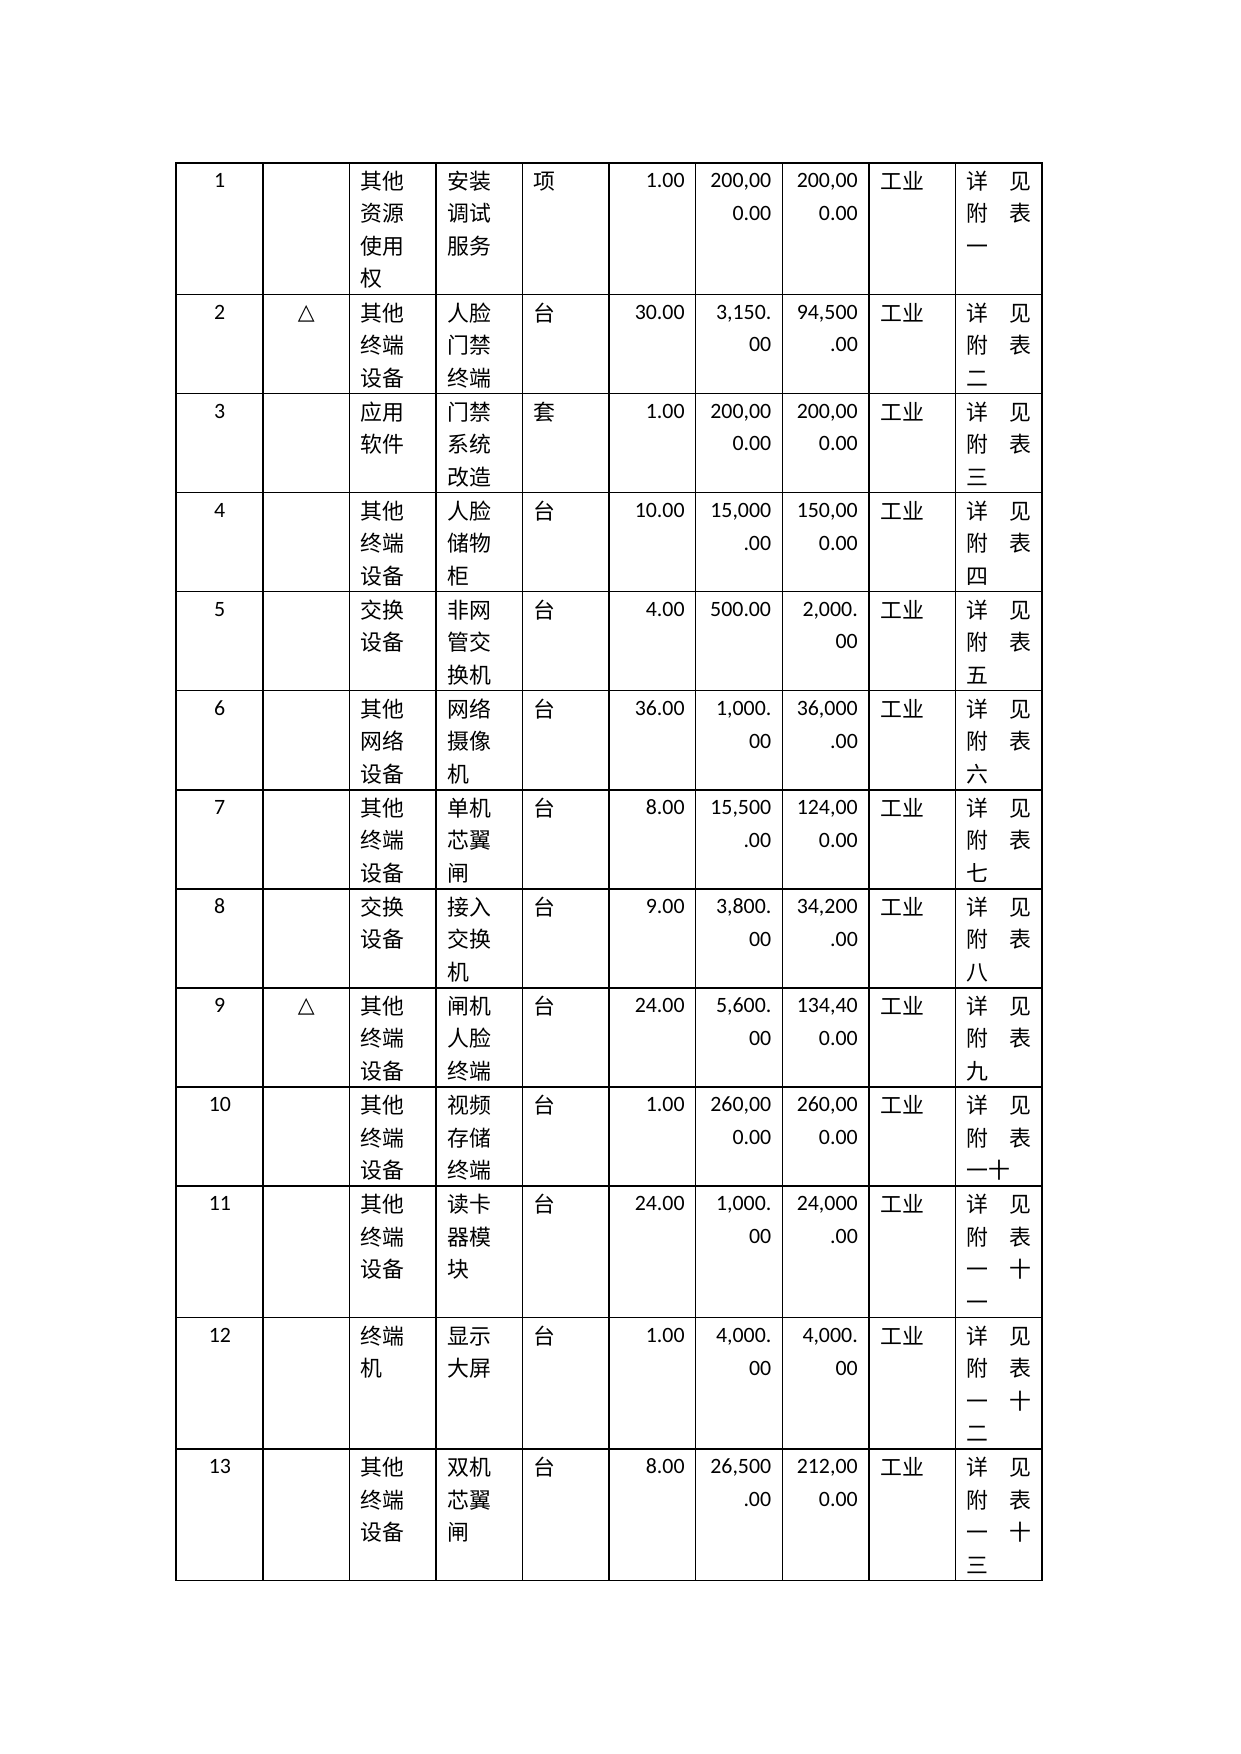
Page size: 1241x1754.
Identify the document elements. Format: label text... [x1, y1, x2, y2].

table_cell 台 [523, 791, 608, 888]
table_cell 台 [523, 989, 608, 1086]
table_cell 工业 [870, 1450, 955, 1580]
table_cell 详见附表一 [956, 164, 1041, 293]
table_cell 11 [177, 1187, 262, 1317]
table_cell 视频存储终端 [437, 1088, 522, 1185]
table_cell 5,600.00 [696, 989, 782, 1086]
table_cell 1.00 [610, 164, 695, 293]
table_cell 200,000.00 [783, 164, 868, 293]
table_cell 非网管交换机 [437, 592, 522, 690]
table_cell 工业 [870, 164, 955, 293]
table_cell 9 [177, 989, 262, 1086]
table_cell 3,800.00 [696, 890, 782, 987]
table_cell 单机芯翼闸 [437, 791, 522, 888]
table_cell 详见附表八 [956, 890, 1041, 987]
table_cell 3,150.00 [696, 295, 782, 393]
table_cell [264, 1187, 349, 1317]
table_cell [264, 1318, 349, 1448]
table_cell 工业 [870, 1318, 955, 1448]
table_cell [264, 164, 349, 293]
table_cell 1.00 [610, 1088, 695, 1185]
table_cell 工业 [870, 592, 955, 690]
table_cell 详见附表三 [956, 394, 1041, 492]
table_cell 人脸门禁终端 [437, 295, 522, 393]
table_cell 260,000.00 [783, 1088, 868, 1185]
table_cell 项 [523, 164, 608, 293]
table_cell [264, 1450, 349, 1580]
table_cell 详见附表六 [956, 691, 1041, 789]
table_cell 200,000.00 [696, 164, 782, 293]
table_cell 显示大屏 [437, 1318, 522, 1448]
table_cell 其他终端设备 [350, 791, 435, 888]
table_cell 8.00 [610, 791, 695, 888]
table_cell 150,000.00 [783, 493, 868, 591]
table_cell 8.00 [610, 1450, 695, 1580]
table_cell 212,000.00 [783, 1450, 868, 1580]
table_cell 其他终端设备 [350, 493, 435, 591]
table_cell 1,000.00 [696, 1187, 782, 1317]
table_cell 详见附表一十一 [956, 1187, 1041, 1317]
table_cell 工业 [870, 890, 955, 987]
table_cell 7 [177, 791, 262, 888]
table_cell 13 [177, 1450, 262, 1580]
table_cell 1.00 [610, 394, 695, 492]
table_cell 30.00 [610, 295, 695, 393]
table_cell 24,000.00 [783, 1187, 868, 1317]
table_cell 详见附表九 [956, 989, 1041, 1086]
table_cell 2 [177, 295, 262, 393]
table_cell 12 [177, 1318, 262, 1448]
table_cell [264, 394, 349, 492]
table_cell 其他终端设备 [350, 1088, 435, 1185]
table_cell 台 [523, 890, 608, 987]
table_cell 读卡器模块 [437, 1187, 522, 1317]
table_cell 94,500.00 [783, 295, 868, 393]
table_cell 24.00 [610, 989, 695, 1086]
table_cell 10.00 [610, 493, 695, 591]
table_cell 详见附表七 [956, 791, 1041, 888]
table_cell 500.00 [696, 592, 782, 690]
table_cell 详见附表四 [956, 493, 1041, 591]
table_cell 6 [177, 691, 262, 789]
table_cell 闸机人脸终端 [437, 989, 522, 1086]
table_cell 工业 [870, 791, 955, 888]
table_cell 台 [523, 1450, 608, 1580]
table_cell 网络摄像机 [437, 691, 522, 789]
table_cell 台 [523, 592, 608, 690]
table_cell 24.00 [610, 1187, 695, 1317]
table_cell 1 [177, 164, 262, 293]
table_cell [264, 791, 349, 888]
table_cell 双机芯翼闸 [437, 1450, 522, 1580]
table_cell △ [264, 295, 349, 393]
table_cell 台 [523, 493, 608, 591]
table_cell 4,000.00 [696, 1318, 782, 1448]
table_cell 1,000.00 [696, 691, 782, 789]
table_cell 15,500.00 [696, 791, 782, 888]
table_cell 详见附表一十 [956, 1088, 1041, 1185]
table_cell 2,000.00 [783, 592, 868, 690]
table_cell [264, 493, 349, 591]
table_cell [264, 691, 349, 789]
table_cell 260,000.00 [696, 1088, 782, 1185]
table_cell 200,000.00 [696, 394, 782, 492]
table_cell 15,000.00 [696, 493, 782, 591]
table_cell 应用软件 [350, 394, 435, 492]
table_cell 工业 [870, 1187, 955, 1317]
table_cell 124,000.00 [783, 791, 868, 888]
table_cell 10 [177, 1088, 262, 1185]
table_cell [264, 890, 349, 987]
table_cell 26,500.00 [696, 1450, 782, 1580]
table_cell 134,400.00 [783, 989, 868, 1086]
table_cell 详见附表一十二 [956, 1318, 1041, 1448]
table_cell 1.00 [610, 1318, 695, 1448]
table_cell 工业 [870, 691, 955, 789]
table_cell 其他网络设备 [350, 691, 435, 789]
table_cell 其他终端设备 [350, 1450, 435, 1580]
table_cell 200,000.00 [783, 394, 868, 492]
table_cell 台 [523, 295, 608, 393]
table_cell [264, 1088, 349, 1185]
table_cell 安装调试服务 [437, 164, 522, 293]
table_cell 9.00 [610, 890, 695, 987]
table_cell 34,200.00 [783, 890, 868, 987]
table_cell 其他终端设备 [350, 1187, 435, 1317]
table_cell 工业 [870, 1088, 955, 1185]
table_cell 36,000.00 [783, 691, 868, 789]
table_cell △ [264, 989, 349, 1086]
table_cell 工业 [870, 493, 955, 591]
table_cell 台 [523, 691, 608, 789]
table_cell 其他终端设备 [350, 989, 435, 1086]
table_cell 36.00 [610, 691, 695, 789]
table_cell 交换设备 [350, 890, 435, 987]
table_cell 4.00 [610, 592, 695, 690]
table_cell 台 [523, 1088, 608, 1185]
table_cell 套 [523, 394, 608, 492]
table_cell 详见附表五 [956, 592, 1041, 690]
table_cell 8 [177, 890, 262, 987]
table_cell 台 [523, 1318, 608, 1448]
table_cell 其他资源使用权 [350, 164, 435, 293]
table_cell 4,000.00 [783, 1318, 868, 1448]
table_cell 其他终端设备 [350, 295, 435, 393]
table_cell 工业 [870, 295, 955, 393]
table_cell [264, 592, 349, 690]
table_cell 门禁系统改造 [437, 394, 522, 492]
table_cell 3 [177, 394, 262, 492]
table_cell 详见附表一十三 [956, 1450, 1041, 1580]
table_cell 详见附表二 [956, 295, 1041, 393]
table_cell 工业 [870, 989, 955, 1086]
table_cell 交换设备 [350, 592, 435, 690]
table_cell 终端机 [350, 1318, 435, 1448]
table_cell 接入交换机 [437, 890, 522, 987]
table_cell 5 [177, 592, 262, 690]
table_cell 工业 [870, 394, 955, 492]
table_cell 4 [177, 493, 262, 591]
table_cell 人脸储物柜 [437, 493, 522, 591]
table_cell 台 [523, 1187, 608, 1317]
